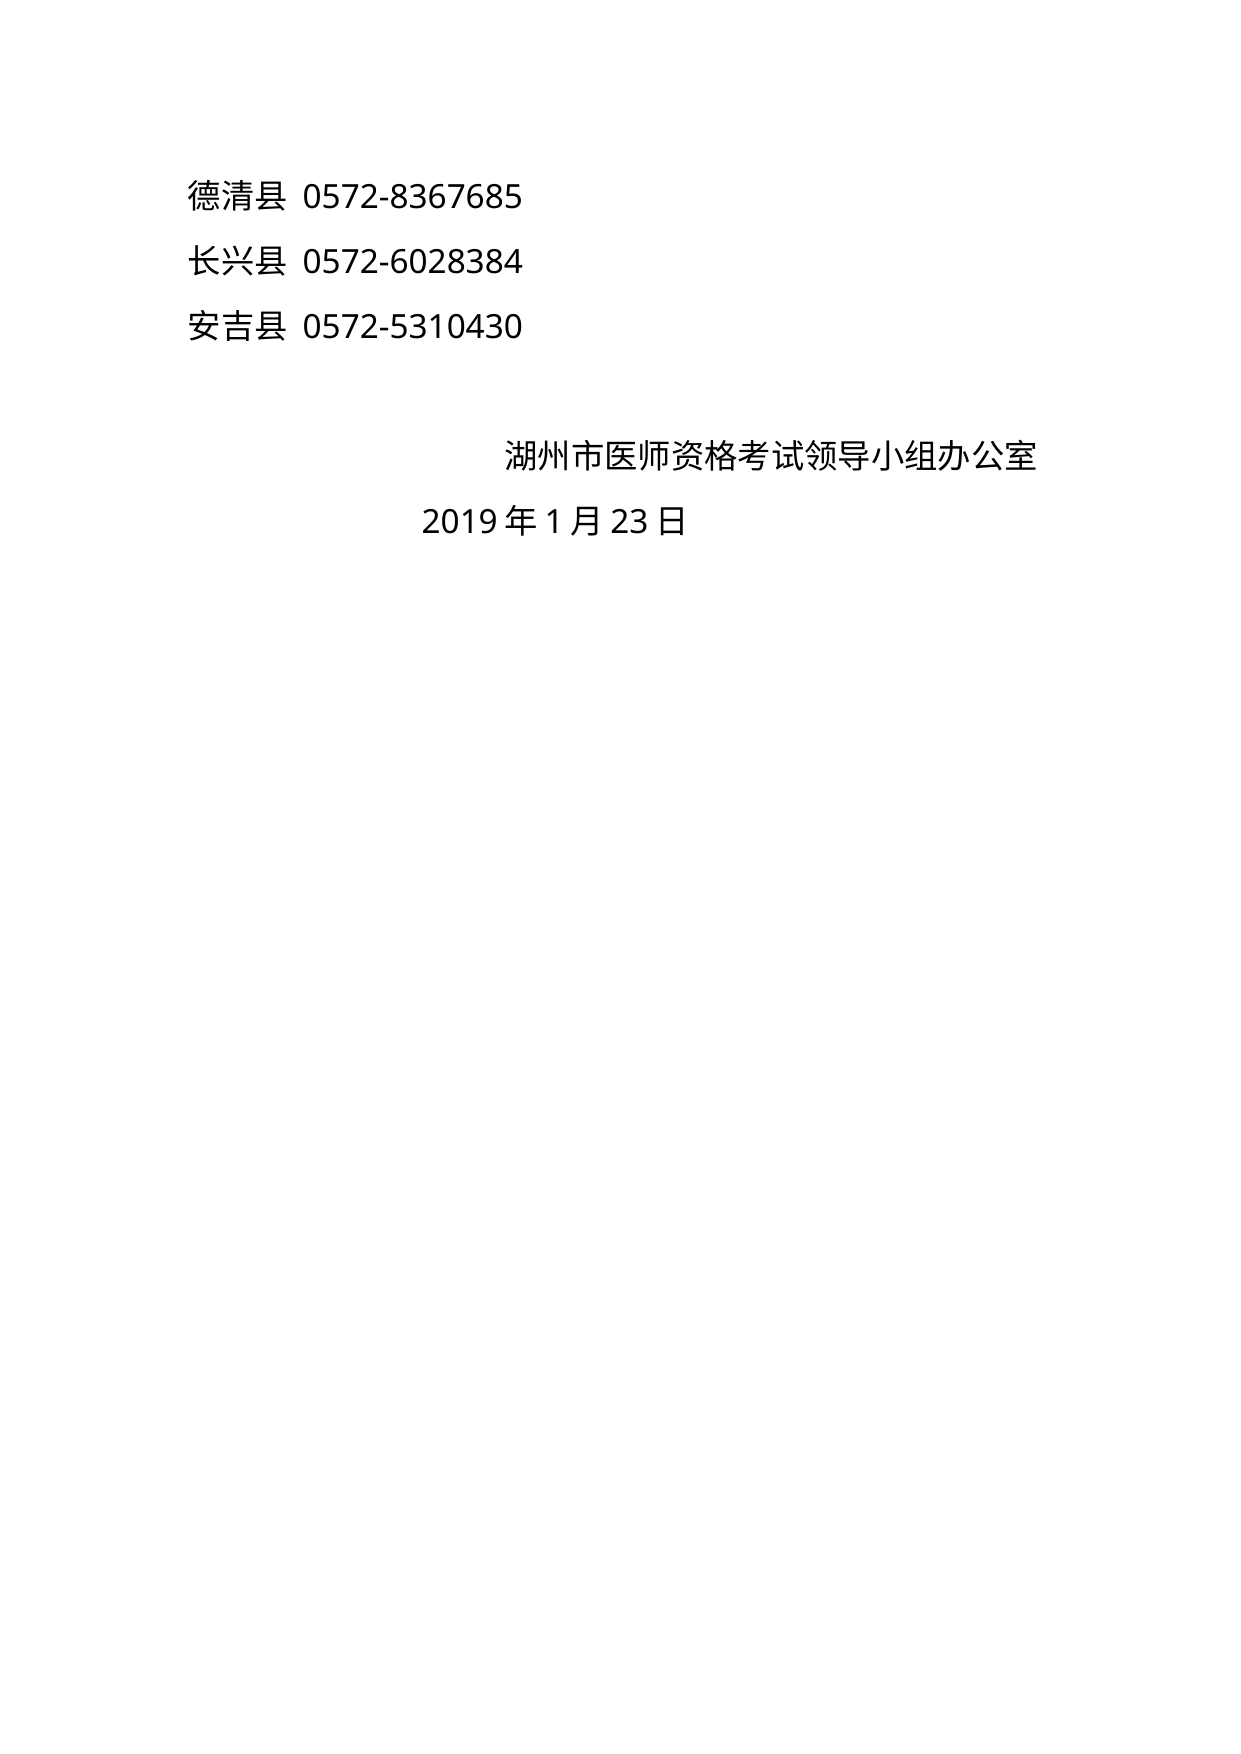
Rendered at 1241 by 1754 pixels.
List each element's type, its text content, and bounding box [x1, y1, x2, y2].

text 德清县 0572-8367685 [187, 162, 1053, 227]
text 2019年1月23日 [187, 487, 1053, 552]
text 安吉县 0572-5310430 [187, 292, 1053, 357]
text 长兴县 0572-6028384 [187, 227, 1053, 292]
text 湖州市医师资格考试领导小组办公室 [187, 422, 1053, 487]
